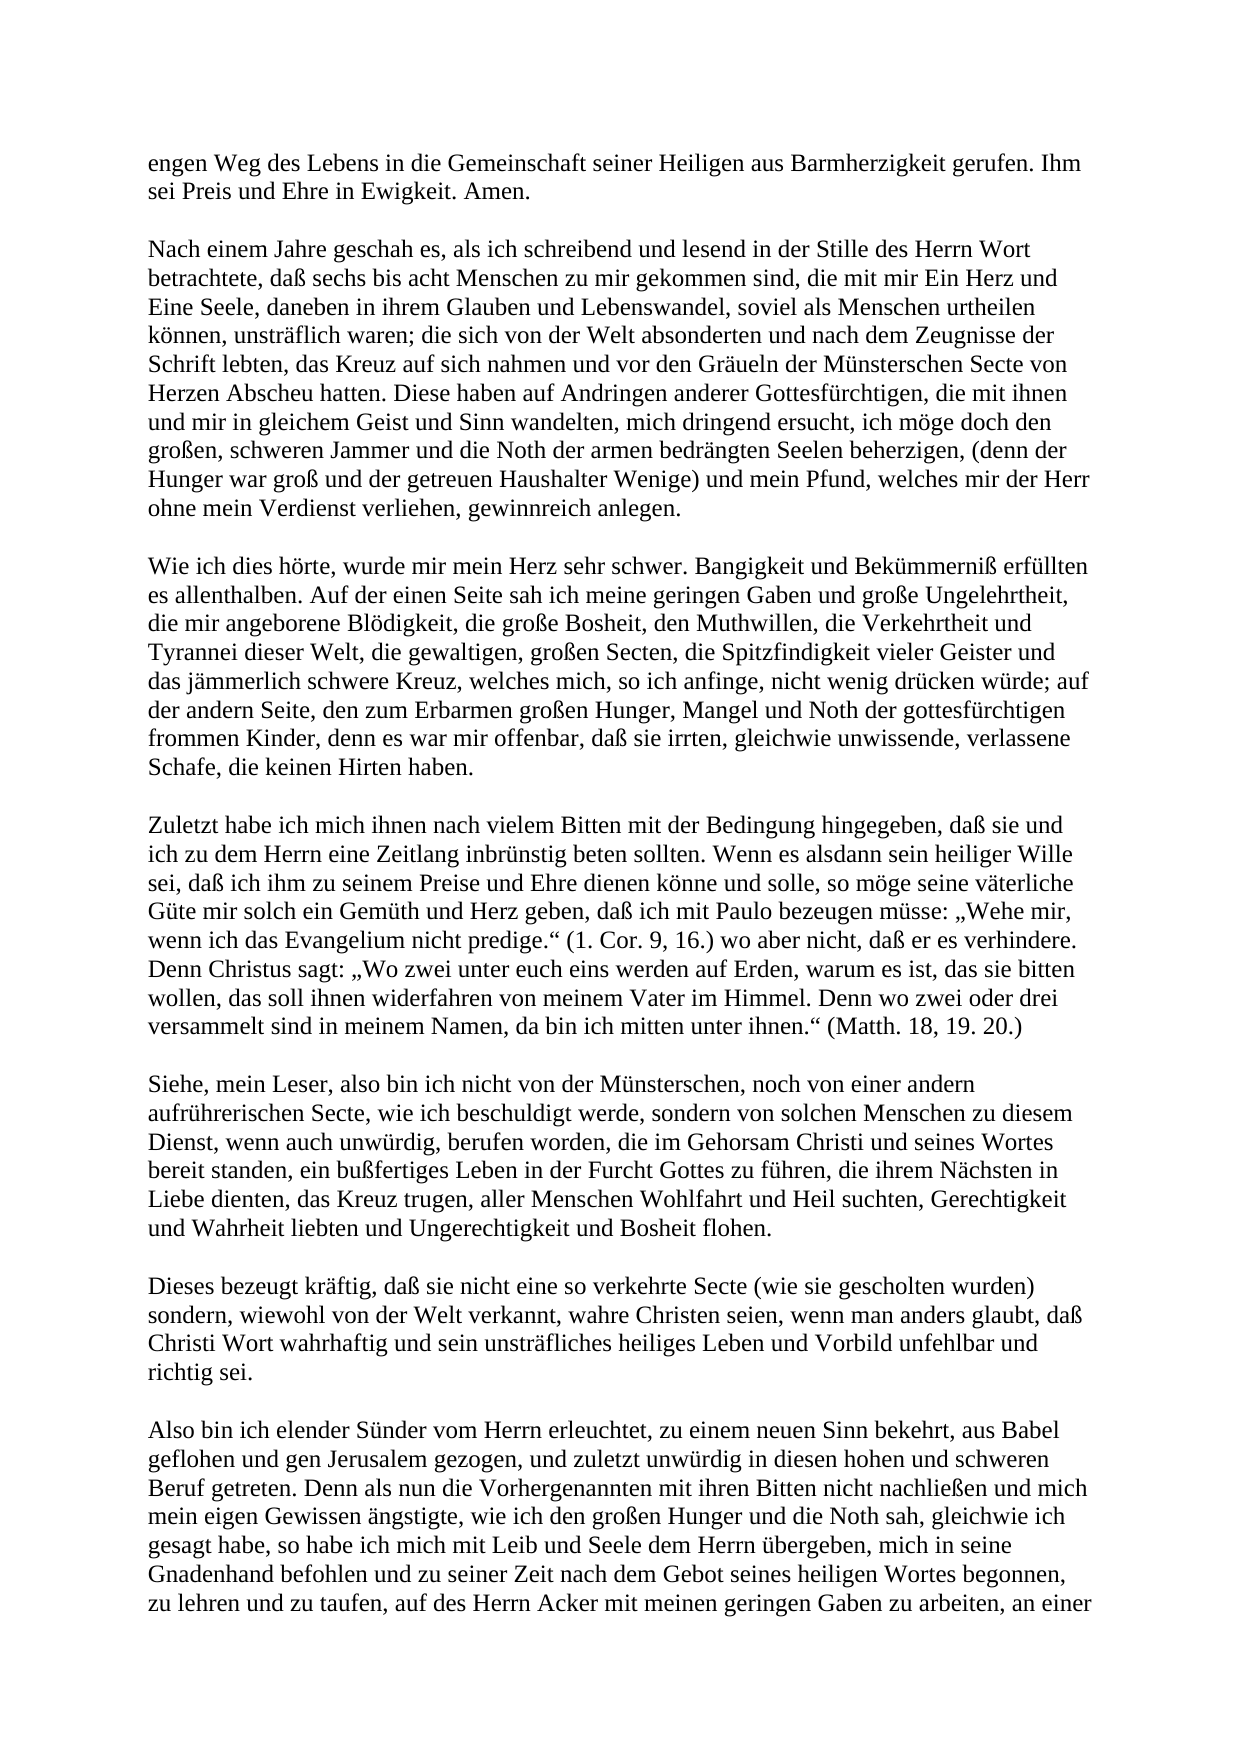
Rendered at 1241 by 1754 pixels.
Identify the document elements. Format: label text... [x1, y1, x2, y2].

text Wie ich dies hörte, wurde mir mein Herz sehr schwer. Bangigkeit und Bekümmerniß erfüllten es allenthalben. Auf der einen Seite sah ich meine geringen Gaben und große Ungelehrtheit, die mir angeborene Blödigkeit, die große Bosheit, den Muthwillen, die Verkehrtheit und Tyrannei dieser Welt, die gewaltigen, großen Secten, die Spitzfindigkeit vieler Geister und das jämmerlich schwere Kreuz, welches mich, so ich anfinge, nicht wenig drücken würde; auf der andern Seite, den zum Erbarmen großen Hunger, Mangel und Noth der gottesfürchtigen frommen Kinder, denn es war mir offenbar, daß sie irrten, gleichwie unwissende, verlassene Schafe, die keinen Hirten haben. [148, 551, 1093, 781]
text Nach einem Jahre geschah es, als ich schreibend und lesend in der Stille des Herrn Wort betrachtete, daß sechs bis acht Menschen zu mir gekommen sind, die mit mir Ein Herz und Eine Seele, daneben in ihrem Glauben und Lebenswandel, soviel als Menschen urtheilen können, unsträflich waren; die sich von der Welt absonderten und nach dem Zeugnisse der Schrift lebten, das Kreuz auf sich nahmen und vor den Gräueln der Münsterschen Secte von Herzen Abscheu hatten. Diese haben auf Andringen anderer Gottesfürchtigen, die mit ihnen und mir in gleichem Geist und Sinn wandelten, mich dringend ersucht, ich möge doch den großen, schweren Jammer und die Noth der armen bedrängten Seelen beherzigen, (denn der Hunger war groß und der getreuen Haushalter Wenige) und mein Pfund, welches mir der Herr ohne mein Verdienst verliehen, gewinnreich anlegen. [148, 234, 1093, 522]
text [148, 148, 1093, 205]
text Zuletzt habe ich mich ihnen nach vielem Bitten mit der Bedingung hingegeben, daß sie und ich zu dem Herrn eine Zeitlang inbrünstig beten sollten. Wenn es alsdann sein heiliger Wille sei, daß ich ihm zu seinem Preise und Ehre dienen könne und solle, so möge seine väterliche Güte mir solch ein Gemüth und Herz geben, daß ich mit Paulo bezeugen müsse: „Wehe mir, wenn ich das Evangelium nicht predige.“ (1. Cor. 9, 16.) wo aber nicht, daß er es verhindere. Denn Christus sagt: „Wo zwei unter euch eins werden auf Erden, warum es ist, das sie bitten wollen, das soll ihnen widerfahren von meinem Vater im Himmel. Denn wo zwei oder drei versammelt sind in meinem Namen, da bin ich mitten unter ihnen.“ (Matth. 18, 19. 20.) [148, 810, 1093, 1040]
text Dieses bezeugt kräftig, daß sie nicht eine so verkehrte Secte (wie sie gescholten wurden) sondern, wiewohl von der Welt verkannt, wahre Christen seien, wenn man anders glaubt, daß Christi Wort wahrhaftig und sein unsträfliches heiliges Leben und Vorbild unfehlbar und richtig sei. [148, 1271, 1093, 1386]
text Siehe, mein Leser, also bin ich nicht von der Münsterschen, noch von einer andern aufrührerischen Secte, wie ich beschuldigt werde, sondern von solchen Menschen zu diesem Dienst, wenn auch unwürdig, berufen worden, die im Gehorsam Christi und seines Wortes bereit standen, ein bußfertiges Leben in der Furcht Gottes zu führen, die ihrem Nächsten in Liebe dienten, das Kreuz trugen, aller Menschen Wohlfahrt und Heil suchten, Gerechtigkeit und Wahrheit liebten und Ungerechtigkeit und Bosheit flohen. [148, 1069, 1093, 1242]
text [148, 1415, 1093, 1616]
